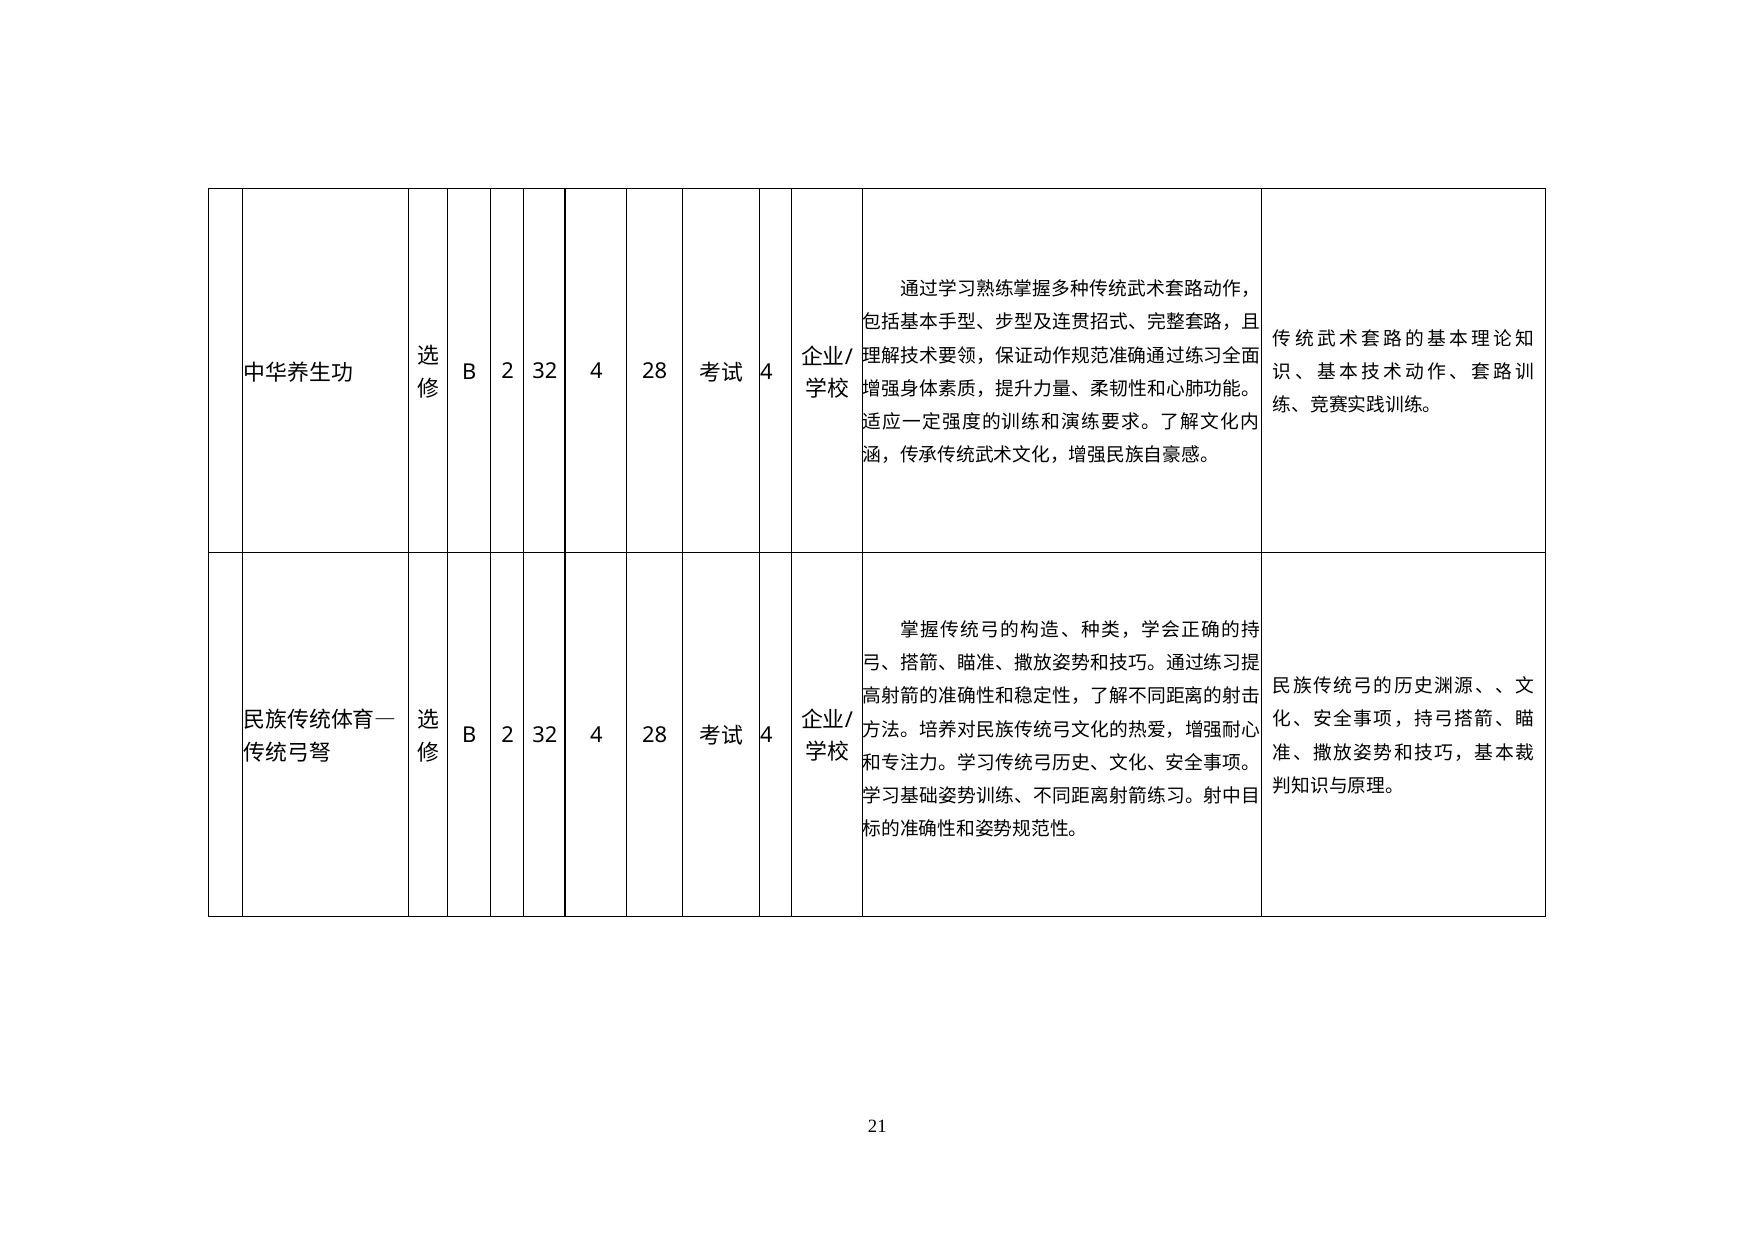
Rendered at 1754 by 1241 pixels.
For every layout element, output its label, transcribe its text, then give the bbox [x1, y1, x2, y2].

table_cell 28 [627, 189, 682, 552]
table_cell 选修 [409, 189, 447, 552]
table_cell 民族传统弓的历史渊源、、文化、安全事项，持弓搭箭、瞄准、撒放姿势和技巧，基本裁判知识与原理。 [1262, 553, 1545, 916]
table_cell 4 [760, 553, 791, 916]
table_cell 掌握传统弓的构造、种类，学会正确的持弓、搭箭、瞄准、撒放姿势和技巧。通过练习提高射箭的准确性和稳定性，了解不同距离的射击方法。培养对民族传统弓文化的热爱，增强耐心和专注力。学习传统弓历史、文化、安全事项。学习基础姿势训练、不同距离射箭练习。射中目标的准确性和姿势规范性。 [863, 553, 1261, 916]
table_cell 2 [491, 553, 523, 916]
table_cell 选修 [409, 553, 447, 916]
table_cell 32 [524, 189, 564, 552]
table_cell 4 [566, 553, 626, 916]
table_cell 企业/学校 [792, 553, 862, 916]
table_cell B [448, 553, 490, 916]
table_cell 4 [566, 189, 626, 552]
table_cell 2 [491, 189, 523, 552]
table_cell [209, 189, 242, 552]
table_cell 28 [627, 553, 682, 916]
table_cell B [448, 189, 490, 552]
table_cell 通过学习熟练掌握多种传统武术套路动作，包括基本手型、步型及连贯招式、完整套路，且理解技术要领，保证动作规范准确通过练习全面增强身体素质，提升力量、柔韧性和心肺功能。适应一定强度的训练和演练要求。了解文化内涵，传承传统武术文化，增强民族自豪感。 [863, 189, 1261, 552]
table_cell 32 [524, 553, 564, 916]
table_cell 传统武术套路的基本理论知识、基本技术动作、套路训练、竞赛实践训练。 [1262, 189, 1545, 552]
table_cell [209, 553, 242, 916]
table_cell 考试 [683, 189, 759, 552]
table_cell 企业/学校 [792, 189, 862, 552]
table_cell 4 [760, 189, 791, 552]
table_cell 民族传统体育—传统弓弩 [243, 553, 408, 916]
table_cell 考试 [683, 553, 759, 916]
table_cell 中华养生功 [243, 189, 408, 552]
